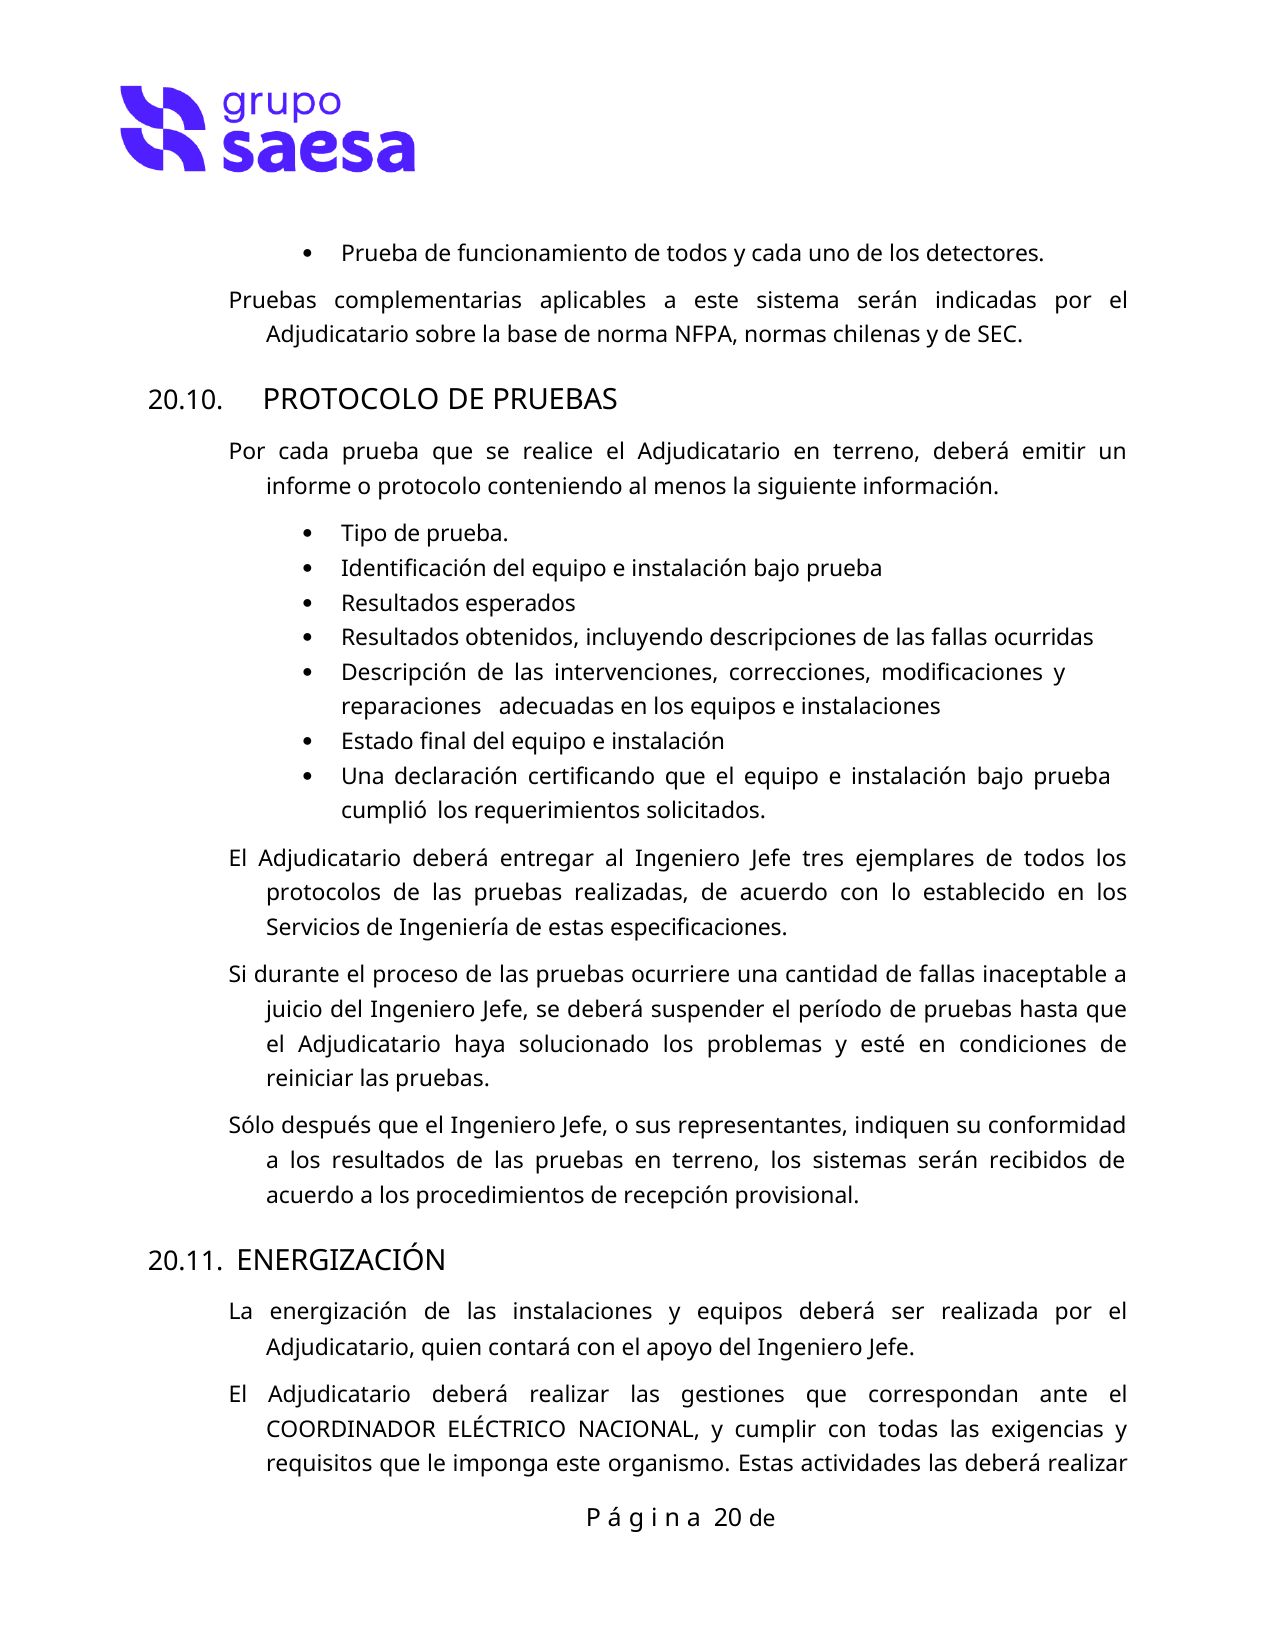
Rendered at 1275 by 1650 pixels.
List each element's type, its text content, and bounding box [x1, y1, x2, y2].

text Sólo después que el Ingeniero Jefe, o sus representantes, indiquen su conformidad a los resultados de las pruebas en terreno, los sistemas serán recibidos de acuerdo a los procedimientos de recepción provisional. [228, 1109, 1127, 1210]
list Estado final del equipo e instalación [303, 725, 1162, 756]
text La energización de las instalaciones y equipos deberá ser realizada por el Adjudicatario, quien contará con el apoyo del Ingeniero Jefe. [228, 1295, 1128, 1362]
list Resultados obtenidos, incluyendo descripciones de las fallas ocurridas [303, 621, 1162, 652]
picture [112, 79, 419, 175]
text Si durante el proceso de las pruebas ocurriere una cantidad de fallas inaceptable a juicio del Ingeniero Jefe, se deberá suspender el período de pruebas hasta que el Adjudicatario haya solucionado los problemas y esté en condiciones de reiniciar las pruebas. [228, 958, 1128, 1093]
text Por cada prueba que se realice el Adjudicatario en terreno, deberá emitir un informe o protocolo conteniendo al menos la siguiente información. [228, 434, 1128, 501]
list Descripción de las intervenciones, correcciones, modificaciones y reparaciones adecuadas en los equipos e instalaciones [303, 656, 1127, 721]
subtitle ENERGIZACIÓN [148, 1239, 1162, 1279]
text El Adjudicatario deberá entregar al Ingeniero Jefe tres ejemplares de todos los protocolos de las pruebas realizadas, de acuerdo con lo establecido en los Servicios de Ingeniería de estas especificaciones. [228, 842, 1128, 942]
list Resultados esperados [303, 587, 1162, 618]
list Una declaración certificando que el equipo e instalación bajo prueba cumplió los requerimientos solicitados. [303, 760, 1127, 825]
list Tipo de prueba. [303, 517, 1162, 548]
list Prueba de funcionamiento de todos y cada uno de los detectores. [303, 236, 1162, 268]
text Pruebas complementarias aplicables a este sistema serán indicadas por el Adjudicatario sobre la base de norma NFPA, normas chilenas y de SEC. [228, 284, 1128, 350]
list Identificación del equipo e instalación bajo prueba [303, 552, 1162, 583]
subtitle PROTOCOLO DE PRUEBAS [148, 378, 1162, 418]
